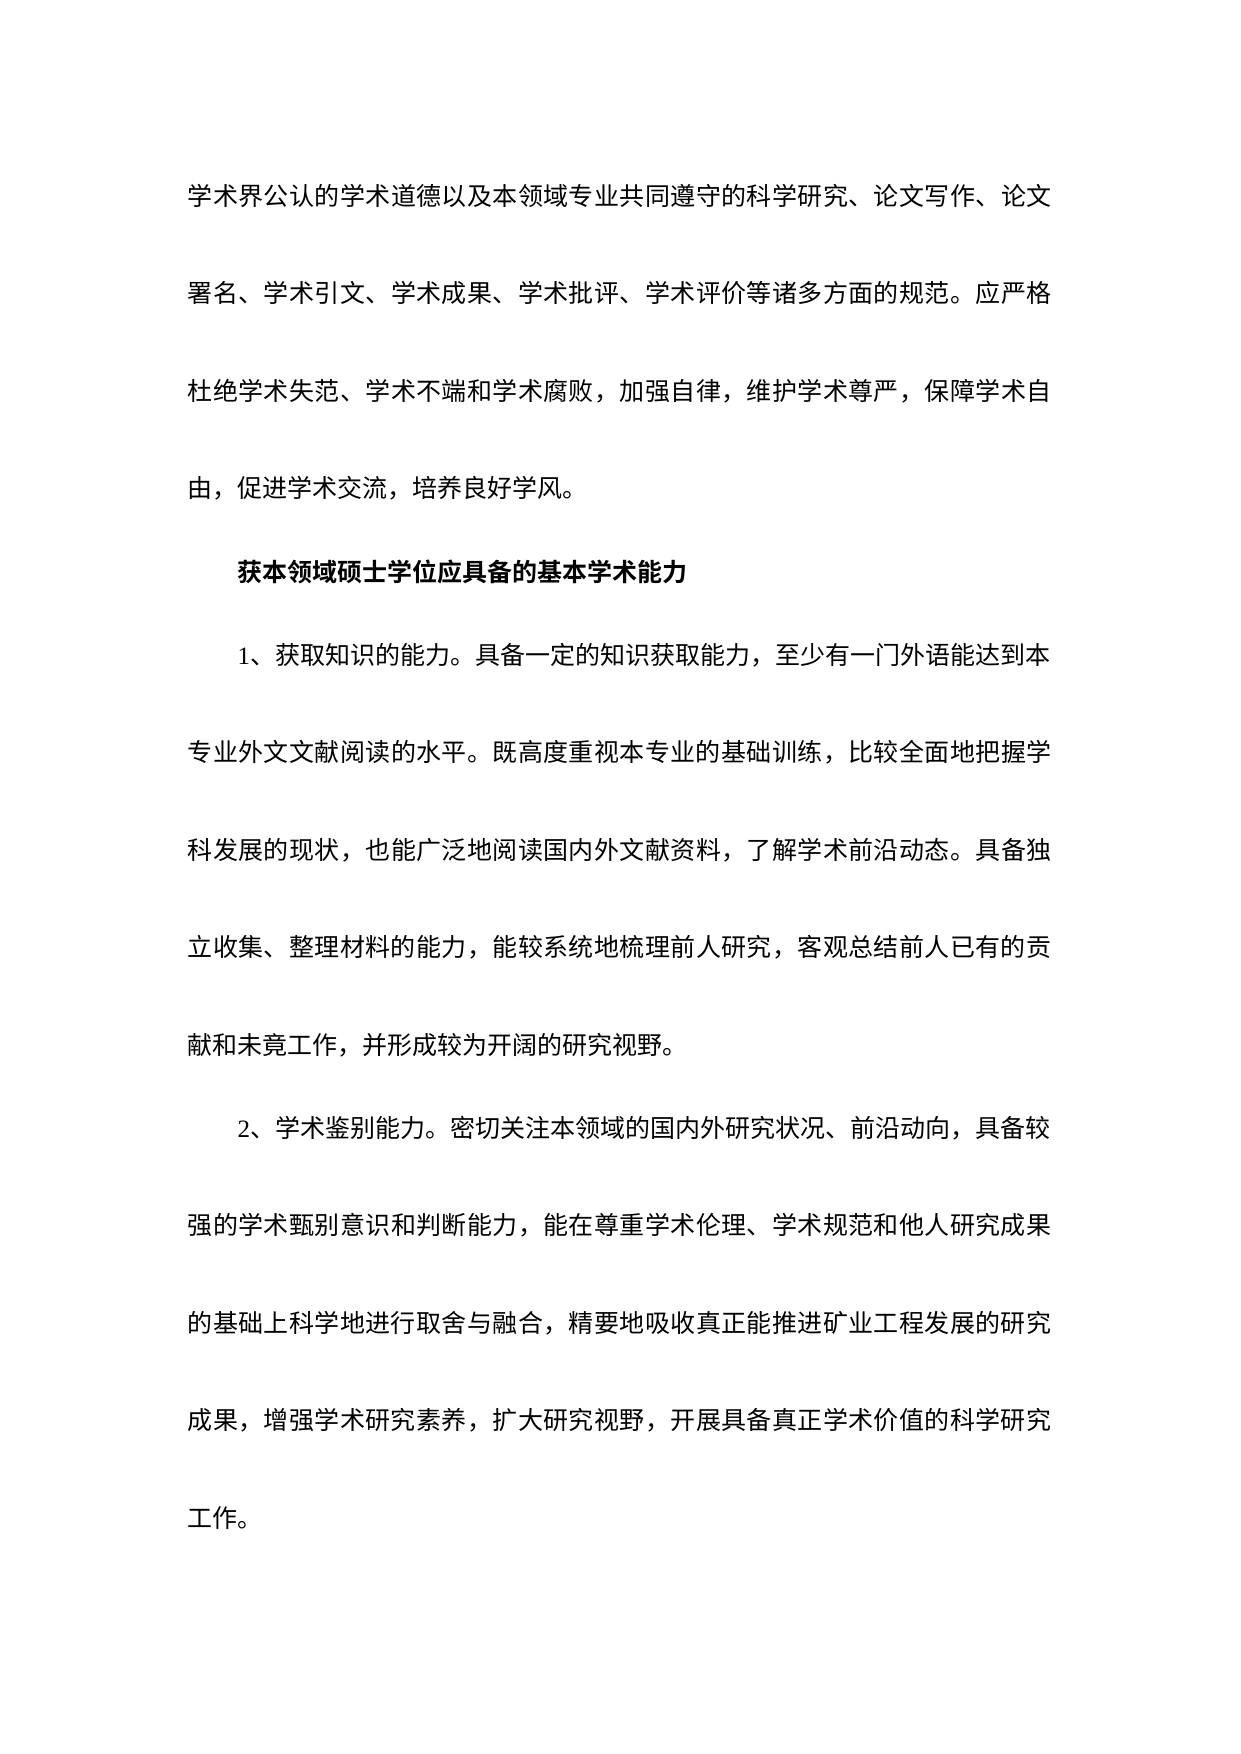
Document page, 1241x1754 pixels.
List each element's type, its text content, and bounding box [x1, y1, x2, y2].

text 获本领域硕士学位应具备的基本学术能力 [187, 538, 1053, 603]
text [187, 162, 1053, 519]
text 2、学术鉴别能力。密切关注本领域的国内外研究状况、前沿动向，具备较强的学术甄别意识和判断能力，能在尊重学术伦理、学术规范和他人研究成果的基础上科学地进行取舍与融合，精要地吸收真正能推进矿业工程发展的研究成果，增强学术研究素养，扩大研究视野，开展具备真正学术价值的科学研究工作。 [187, 1094, 1053, 1549]
text 1、获取知识的能力。具备一定的知识获取能力，至少有一门外语能达到本专业外文文献阅读的水平。既高度重视本专业的基础训练，比较全面地把握学科发展的现状，也能广泛地阅读国内外文献资料，了解学术前沿动态。具备独立收集、整理材料的能力，能较系统地梳理前人研究，客观总结前人已有的贡献和未竟工作，并形成较为开阔的研究视野。 [187, 621, 1053, 1076]
